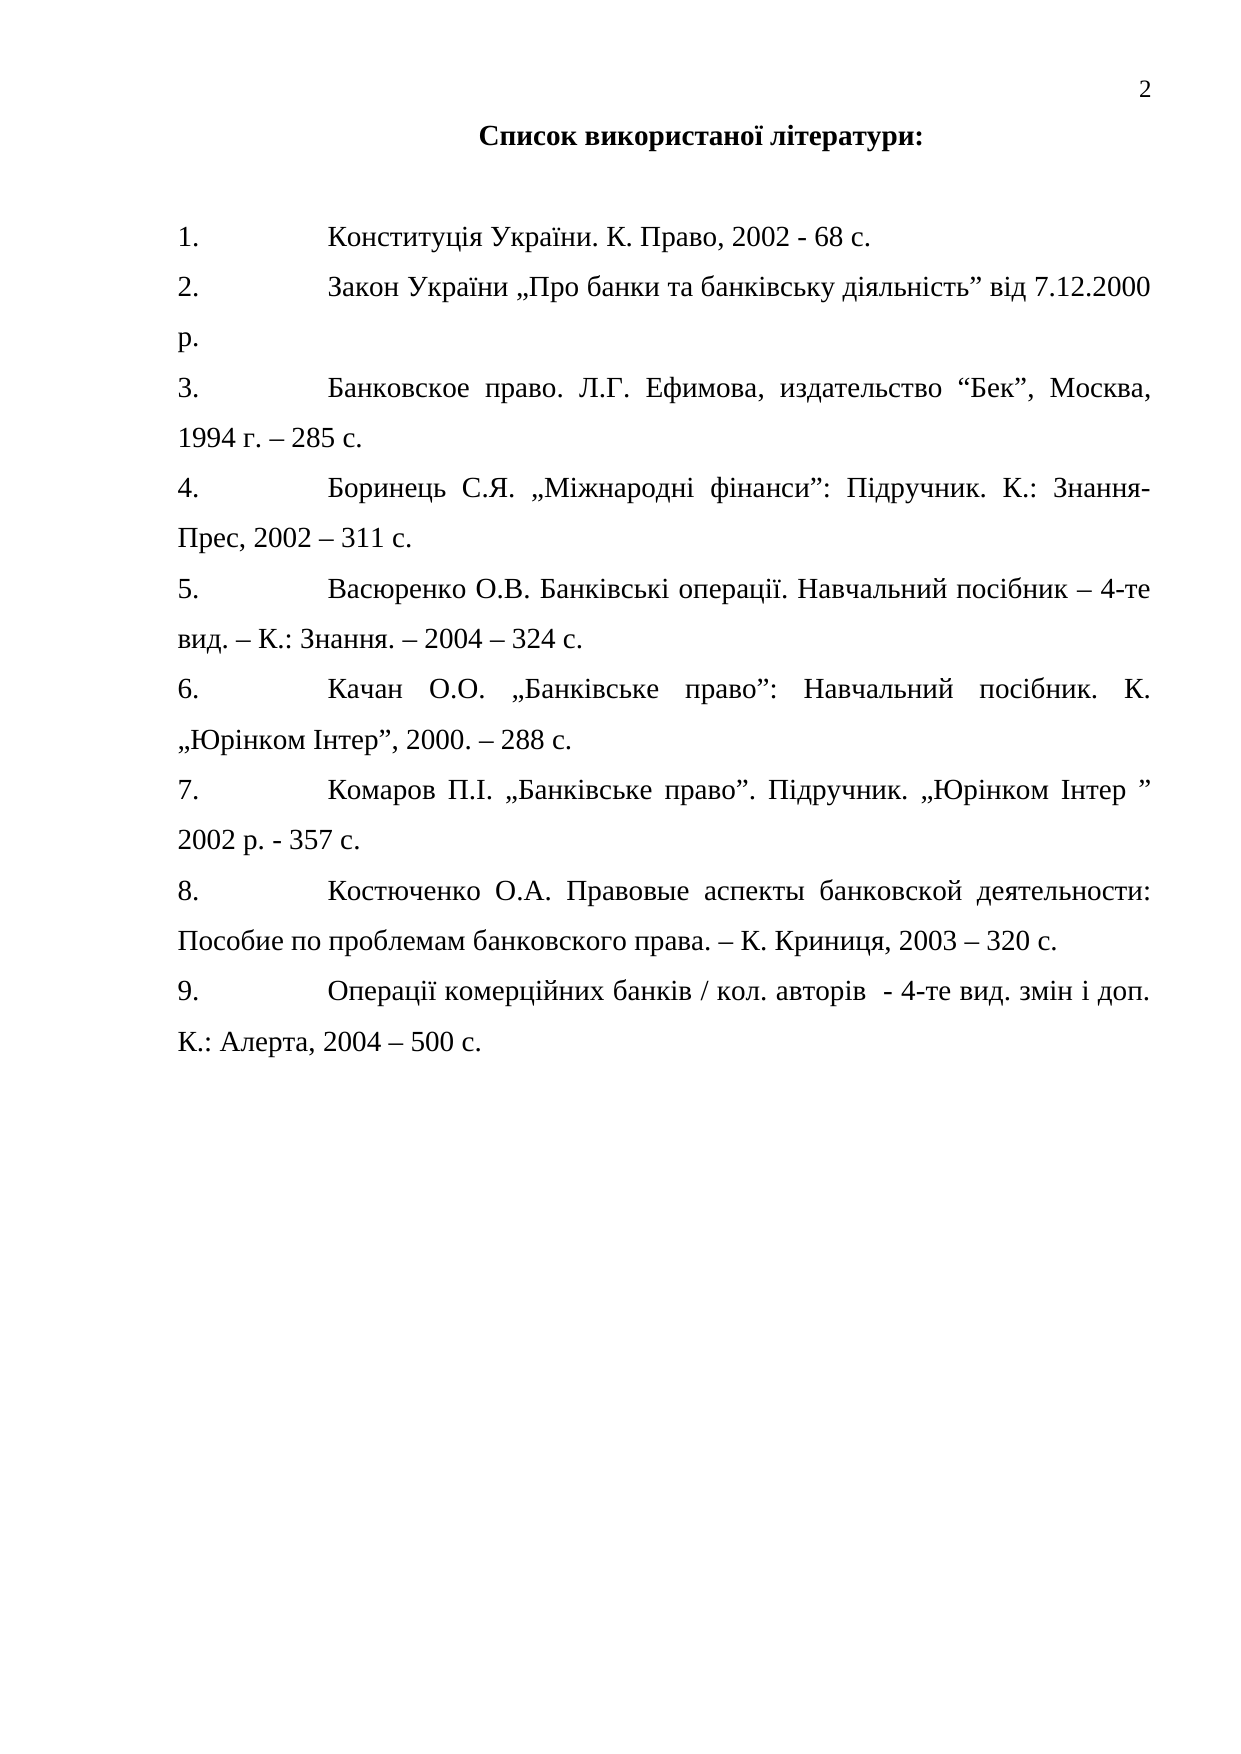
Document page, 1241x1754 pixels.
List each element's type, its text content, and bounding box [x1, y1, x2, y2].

list Закон України „Про банки та банківську діяльність” від 7.12.2000 р. [177, 269, 1152, 353]
list Комаров П.І. „Банківське право”. Підручник. „Юрінком Інтер ” 2002 р. - 357 с. [177, 772, 1152, 856]
text Список використаної літератури: [177, 118, 1152, 152]
list Конституція України. К. Право, 2002 - 68 с. [177, 219, 1152, 252]
list Боринець С.Я. „Міжнародні фінанси”: Підручник. К.: Знання-Прес, 2002 – 311 с. [177, 470, 1152, 554]
list Качан О.О. „Банківське право”: Навчальний посібник. К. „Юрінком Інтер”, 2000. – 288 с. [177, 672, 1152, 755]
list Костюченко О.А. Правовые аспекты банковской деятельности: Пособие по проблемам банковского права. – К. Криниця, 2003 – 320 с. [177, 873, 1152, 957]
list Банковское право. Л.Г. Ефимова, издательство “Бек”, Москва, 1994 г. – 285 с. [177, 370, 1152, 453]
list Васюренко О.В. Банківські операції. Навчальний посібник – 4-те вид. – К.: Знання. – 2004 – 324 с. [177, 571, 1152, 655]
list Операції комерційних банків / кол. авторів - 4-те вид. змін і доп. К.: Алерта, 2004 – 500 с. [177, 973, 1152, 1057]
